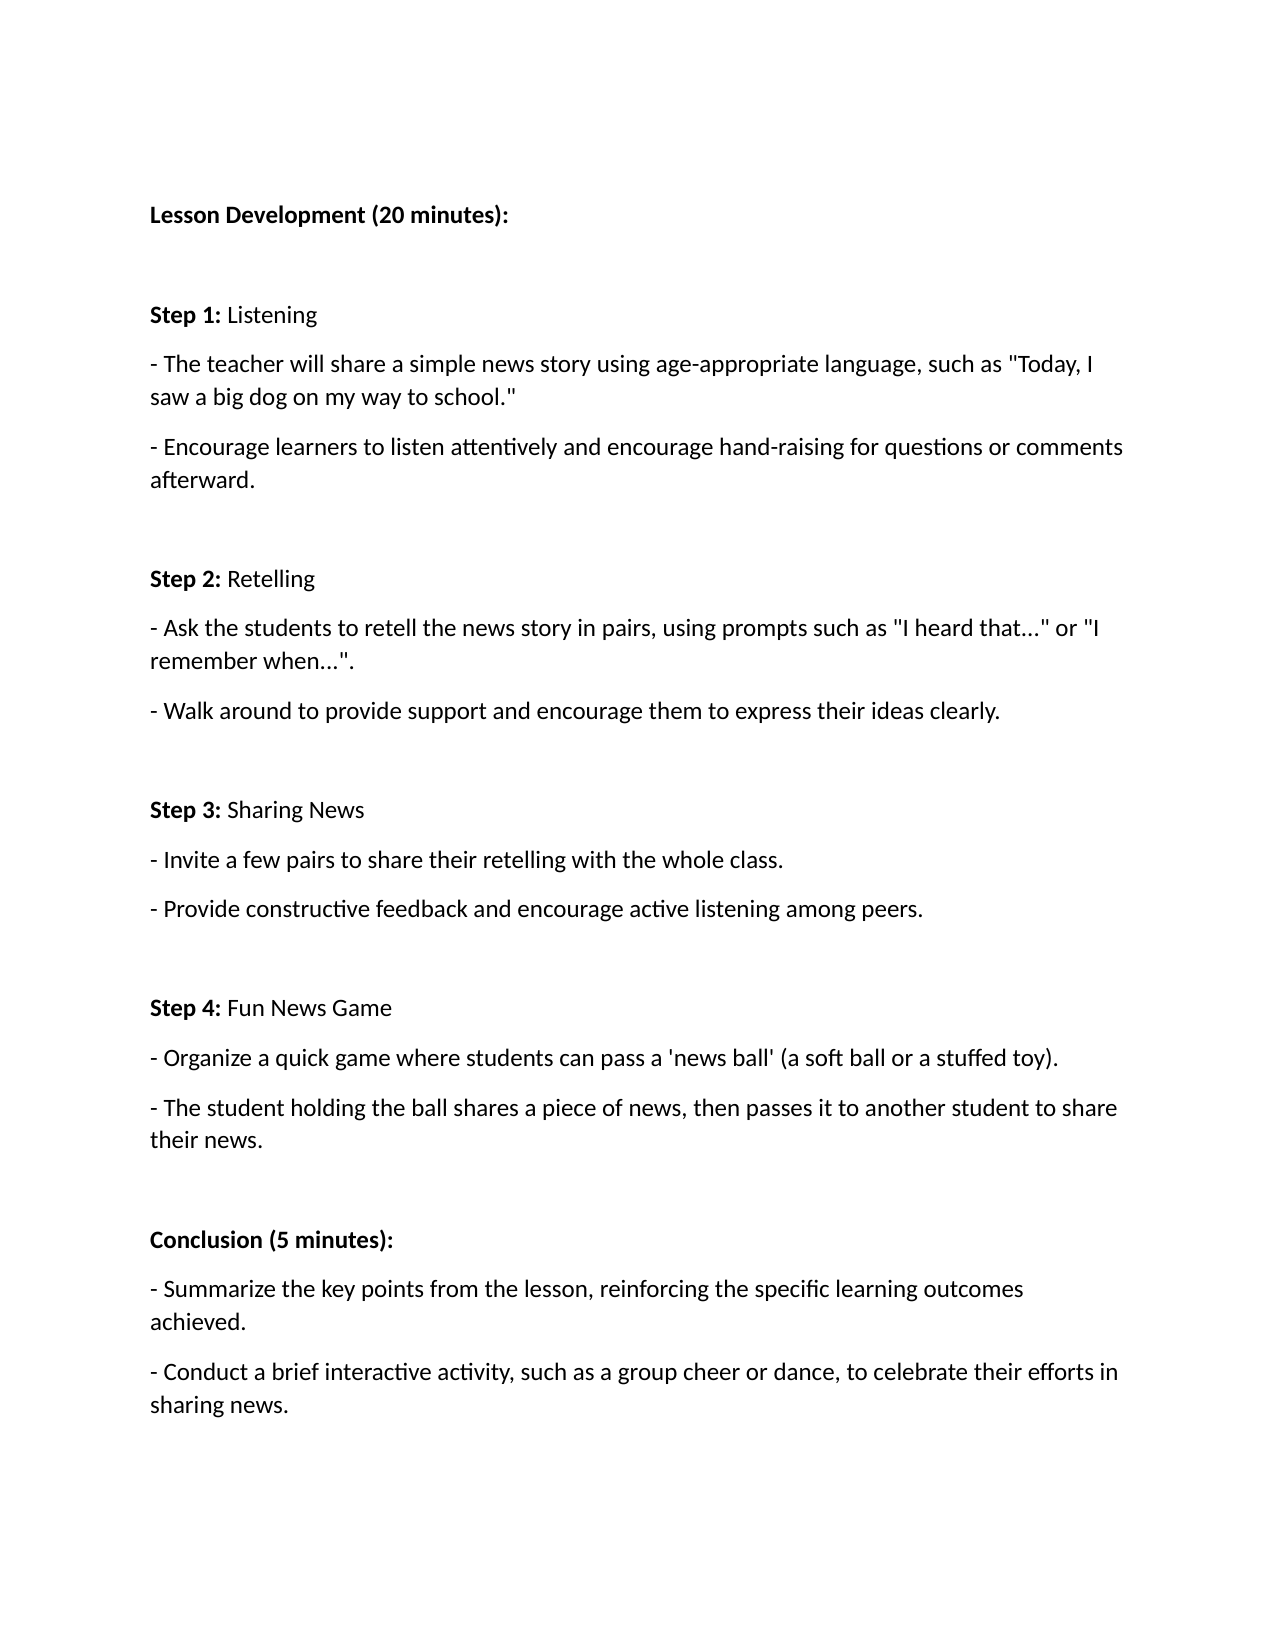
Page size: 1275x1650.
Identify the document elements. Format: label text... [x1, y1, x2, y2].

text - Summarize the key points from the lesson, reinforcing the specific learning outcomes achieved. [150, 1273, 1125, 1337]
text Lesson Development (20 minutes): [150, 199, 1125, 230]
text - Invite a few pairs to share their retelling with the whole class. [150, 844, 1125, 874]
text - Conduct a brief interactive activity, such as a group cheer or dance, to celebrate their efforts in sharing news. [150, 1356, 1125, 1419]
text - Provide constructive feedback and encourage active listening among peers. [150, 893, 1125, 924]
text Step 3: Sharing News [150, 794, 1125, 825]
text - Walk around to provide support and encourage them to express their ideas clearly. [150, 695, 1125, 726]
text Conclusion (5 minutes): [150, 1224, 1125, 1254]
text - The teacher will share a simple news story using age-appropriate language, such as "Today, I saw a big dog on my way to school." [150, 348, 1125, 412]
text - Encourage learners to listen attentively and encourage hand-raising for questions or comments afterward. [150, 431, 1125, 494]
text - Organize a quick game where students can pass a 'news ball' (a soft ball or a stuffed toy). [150, 1042, 1125, 1073]
text Step 4: Fun News Game [150, 992, 1125, 1023]
text Step 2: Retelling [150, 563, 1125, 593]
text Step 1: Listening [150, 299, 1125, 329]
text - The student holding the ball shares a piece of news, then passes it to another student to share their news. [150, 1092, 1125, 1155]
text - Ask the students to retell the news story in pairs, using prompts such as "I heard that..." or "I remember when...". [150, 612, 1125, 676]
